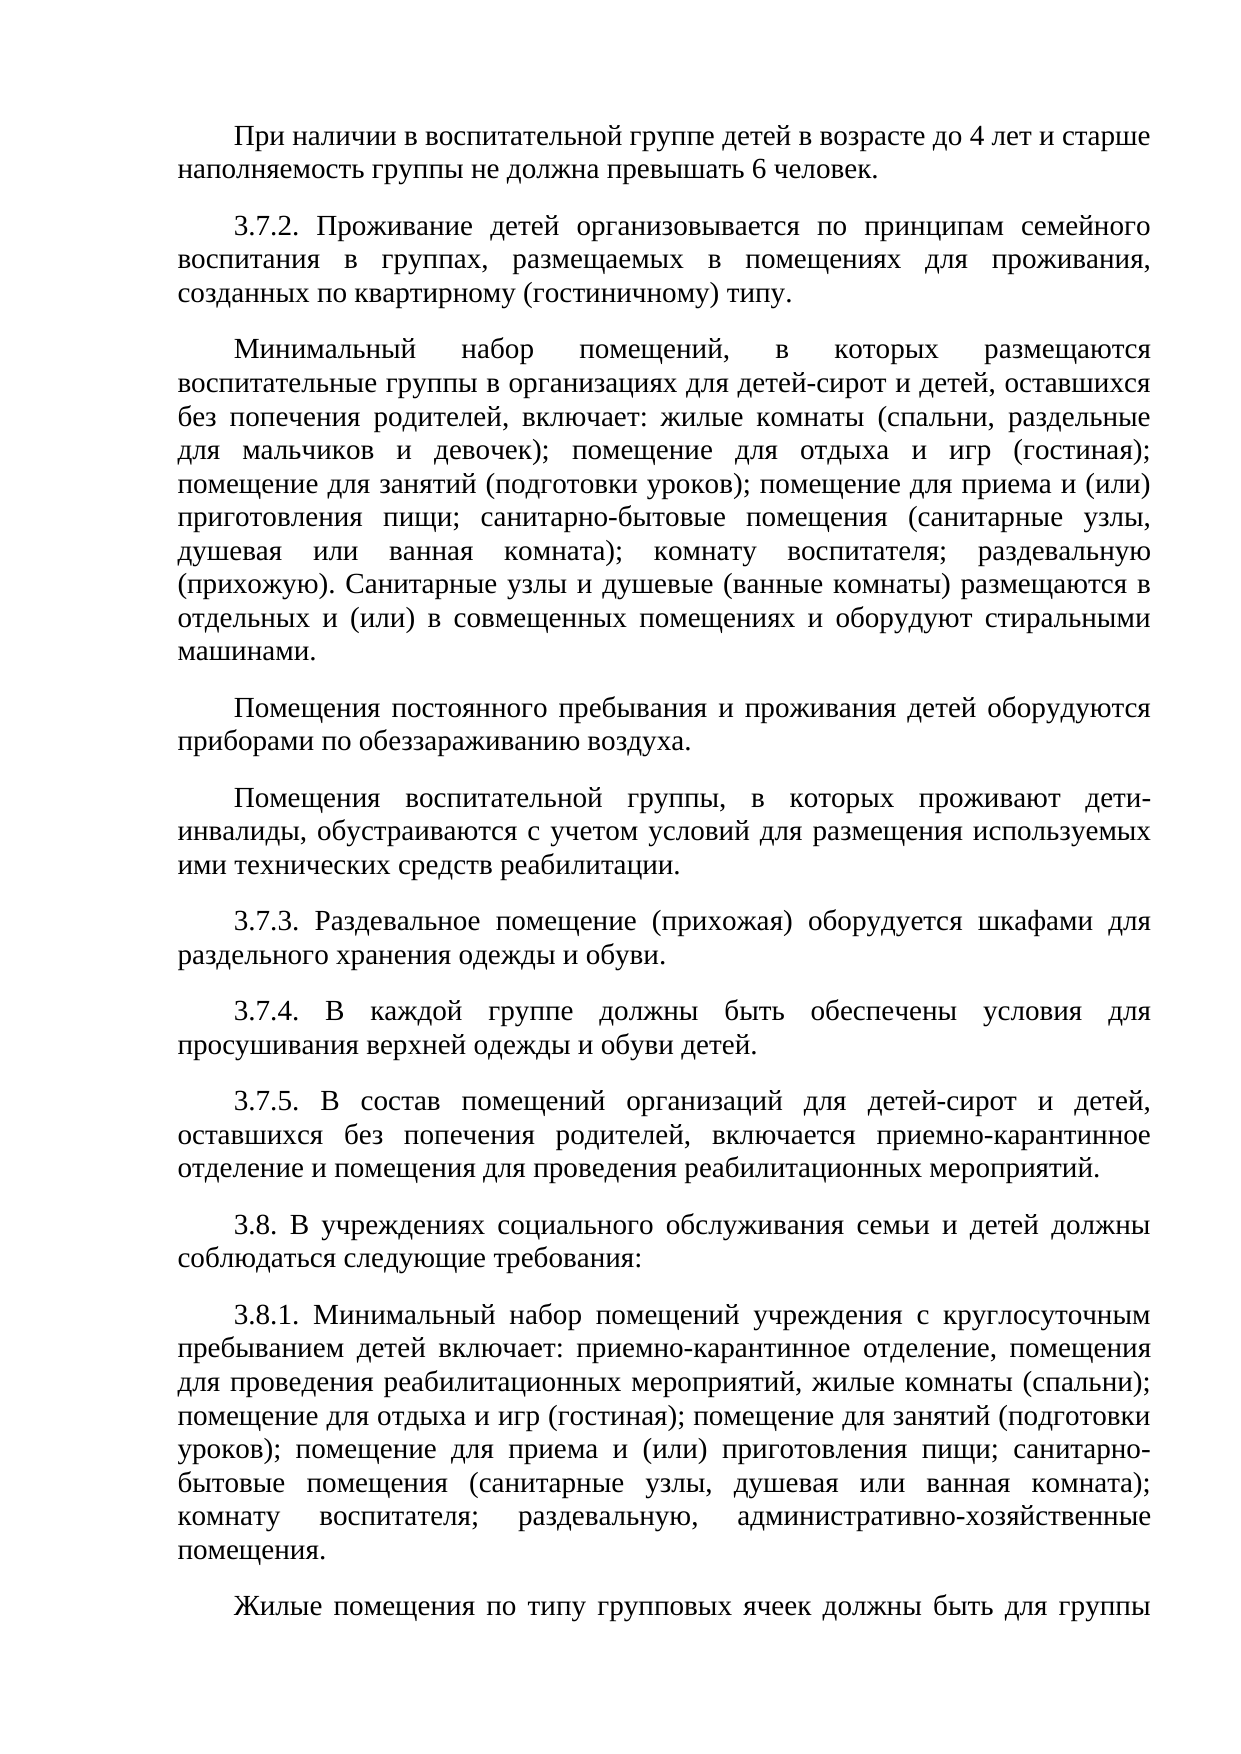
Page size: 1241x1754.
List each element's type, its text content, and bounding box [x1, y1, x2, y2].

text 3.7.3. Раздевальное помещение (прихожая) оборудуется шкафами для раздельного хранения одежды и обуви. [177, 903, 1152, 971]
text При наличии в воспитательной группе детей в возрасте до 4 лет и старше наполняемость группы не должна превышать 6 человек. [177, 118, 1152, 185]
text Минимальный набор помещений, в которых размещаются воспитательные группы в организациях для детей-сирот и детей, оставшихся без попечения родителей, включает: жилые комнаты (спальни, раздельные для мальчиков и девочек); помещение для отдыха и игр (гостиная); помещение для занятий (подготовки уроков); помещение для приема и (или) приготовления пищи; санитарно-бытовые помещения (санитарные узлы, душевая или ванная комната); комнату воспитателя; раздевальную (прихожую). Санитарные узлы и душевые (ванные комнаты) размещаются в отдельных и (или) в совмещенных помещениях и оборудуют стиральными машинами. [177, 332, 1152, 667]
text 3.8.1. Минимальный набор помещений учреждения с круглосуточным пребыванием детей включает: приемно-карантинное отделение, помещения для проведения реабилитационных мероприятий, жилые комнаты (спальни); помещение для отдыха и игр (гостиная); помещение для занятий (подготовки уроков); помещение для приема и (или) приготовления пищи; санитарно-бытовые помещения (санитарные узлы, душевая или ванная комната); комнату воспитателя; раздевальную, административно-хозяйственные помещения. [177, 1297, 1152, 1565]
text 3.7.5. В состав помещений организаций для детей-сирот и детей, оставшихся без попечения родителей, включается приемно-карантинное отделение и помещения для проведения реабилитационных мероприятий. [177, 1083, 1152, 1184]
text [177, 1588, 1152, 1622]
text Помещения постоянного пребывания и проживания детей оборудуются приборами по обеззараживанию воздуха. [177, 690, 1152, 757]
text Помещения воспитательной группы, в которых проживают дети-инвалиды, обустраиваются с учетом условий для размещения используемых ими технических средств реабилитации. [177, 780, 1152, 881]
text 3.8. В учреждениях социального обслуживания семьи и детей должны соблюдаться следующие требования: [177, 1207, 1152, 1274]
text 3.7.4. В каждой группе должны быть обеспечены условия для просушивания верхней одежды и обуви детей. [177, 993, 1152, 1061]
text 3.7.2. Проживание детей организовывается по принципам семейного воспитания в группах, размещаемых в помещениях для проживания, созданных по квартирному (гостиничному) типу. [177, 208, 1152, 309]
